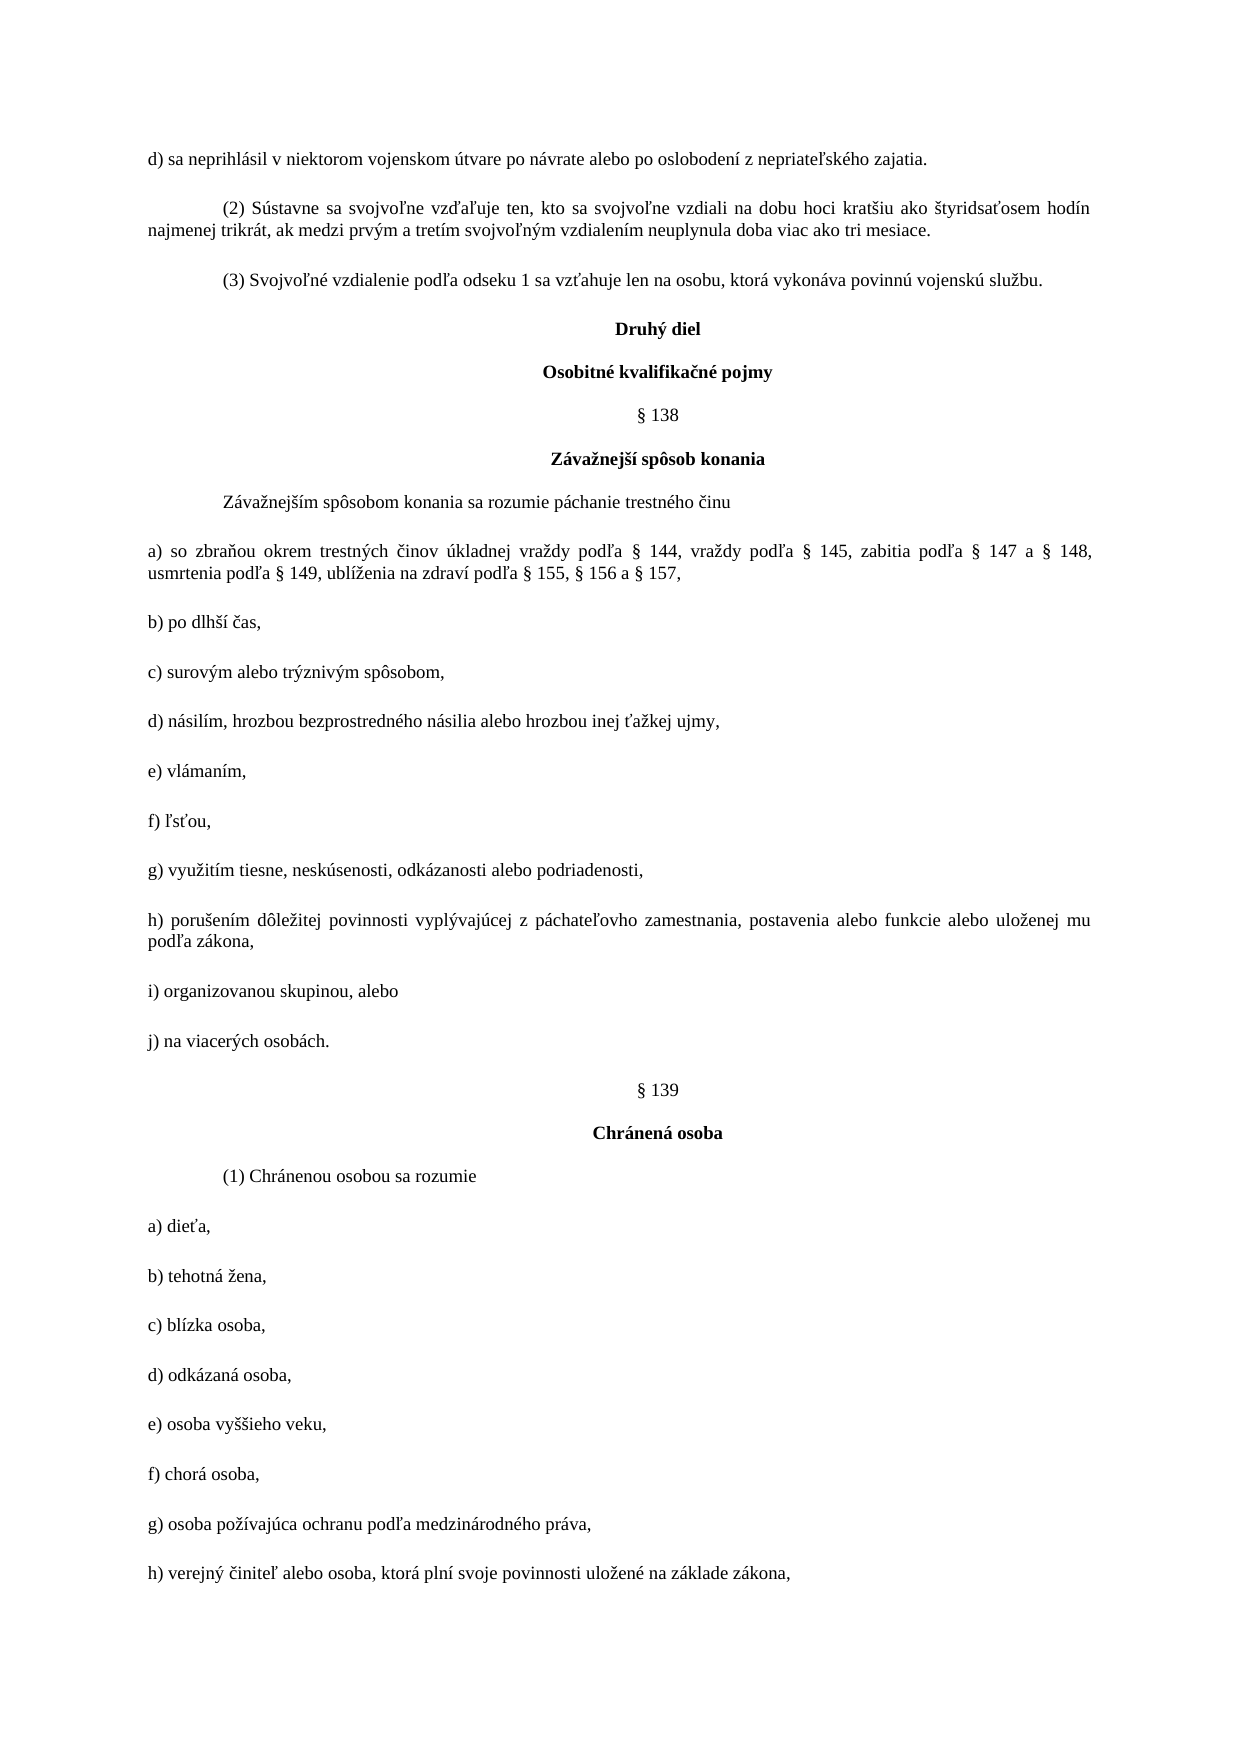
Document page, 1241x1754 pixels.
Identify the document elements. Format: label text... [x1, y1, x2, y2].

text c) surovým alebo trýznivým spôsobom, [148, 661, 1092, 682]
text a) so zbraňou okrem trestných činov úkladnej vraždy podľa § 144, vraždy podľa § 145, zabitia podľa § 147 a § 148, usmrtenia podľa § 149, ublíženia na zdraví podľa § 155, § 156 a § 157, [148, 540, 1092, 583]
text h) verejný činiteľ alebo osoba, ktorá plní svoje povinnosti uložené na základe zákona, [148, 1562, 1092, 1583]
text Druhý diel [148, 318, 1092, 339]
text (2) Sústavne sa svojvoľne vzďaľuje ten, kto sa svojvoľne vzdiali na dobu hoci kratšiu ako štyridsaťosem hodín najmenej trikrát, ak medzi prvým a tretím svojvoľným vzdialením neuplynula doba viac ako tri mesiace. [148, 197, 1092, 240]
text Závažnejší spôsob konania [148, 447, 1092, 469]
text a) dieťa, [148, 1215, 1092, 1236]
text e) osoba vyššieho veku, [148, 1413, 1092, 1435]
text h) porušením dôležitej povinnosti vyplývajúcej z páchateľovho zamestnania, postavenia alebo funkcie alebo uloženej mu podľa zákona, [148, 909, 1092, 952]
text i) organizovanou skupinou, alebo [148, 980, 1092, 1001]
text (3) Svojvoľné vzdialenie podľa odseku 1 sa vzťahuje len na osobu, ktorá vykonáva povinnú vojenskú službu. [148, 268, 1092, 290]
text (1) Chránenou osobou sa rozumie [148, 1165, 1092, 1187]
text c) blízka osoba, [148, 1314, 1092, 1336]
text e) vlámaním, [148, 760, 1092, 782]
text Závažnejším spôsobom konania sa rozumie páchanie trestného činu [148, 491, 1092, 512]
text Chránená osoba [148, 1122, 1092, 1144]
text b) po dlhší čas, [148, 611, 1092, 633]
text g) osoba požívajúca ochranu podľa medzinárodného práva, [148, 1512, 1092, 1534]
text f) ľsťou, [148, 809, 1092, 831]
text b) tehotná žena, [148, 1264, 1092, 1286]
text § 139 [148, 1079, 1092, 1101]
text d) odkázaná osoba, [148, 1364, 1092, 1385]
text § 138 [148, 404, 1092, 426]
text j) na viacerých osobách. [148, 1029, 1092, 1051]
text g) využitím tiesne, neskúsenosti, odkázanosti alebo podriadenosti, [148, 859, 1092, 881]
text f) chorá osoba, [148, 1463, 1092, 1484]
text d) sa neprihlásil v niektorom vojenskom útvare po návrate alebo po oslobodení z nepriateľského zajatia. [148, 148, 1092, 169]
text Osobitné kvalifikačné pojmy [148, 361, 1092, 383]
text d) násilím, hrozbou bezprostredného násilia alebo hrozbou inej ťažkej ujmy, [148, 710, 1092, 732]
